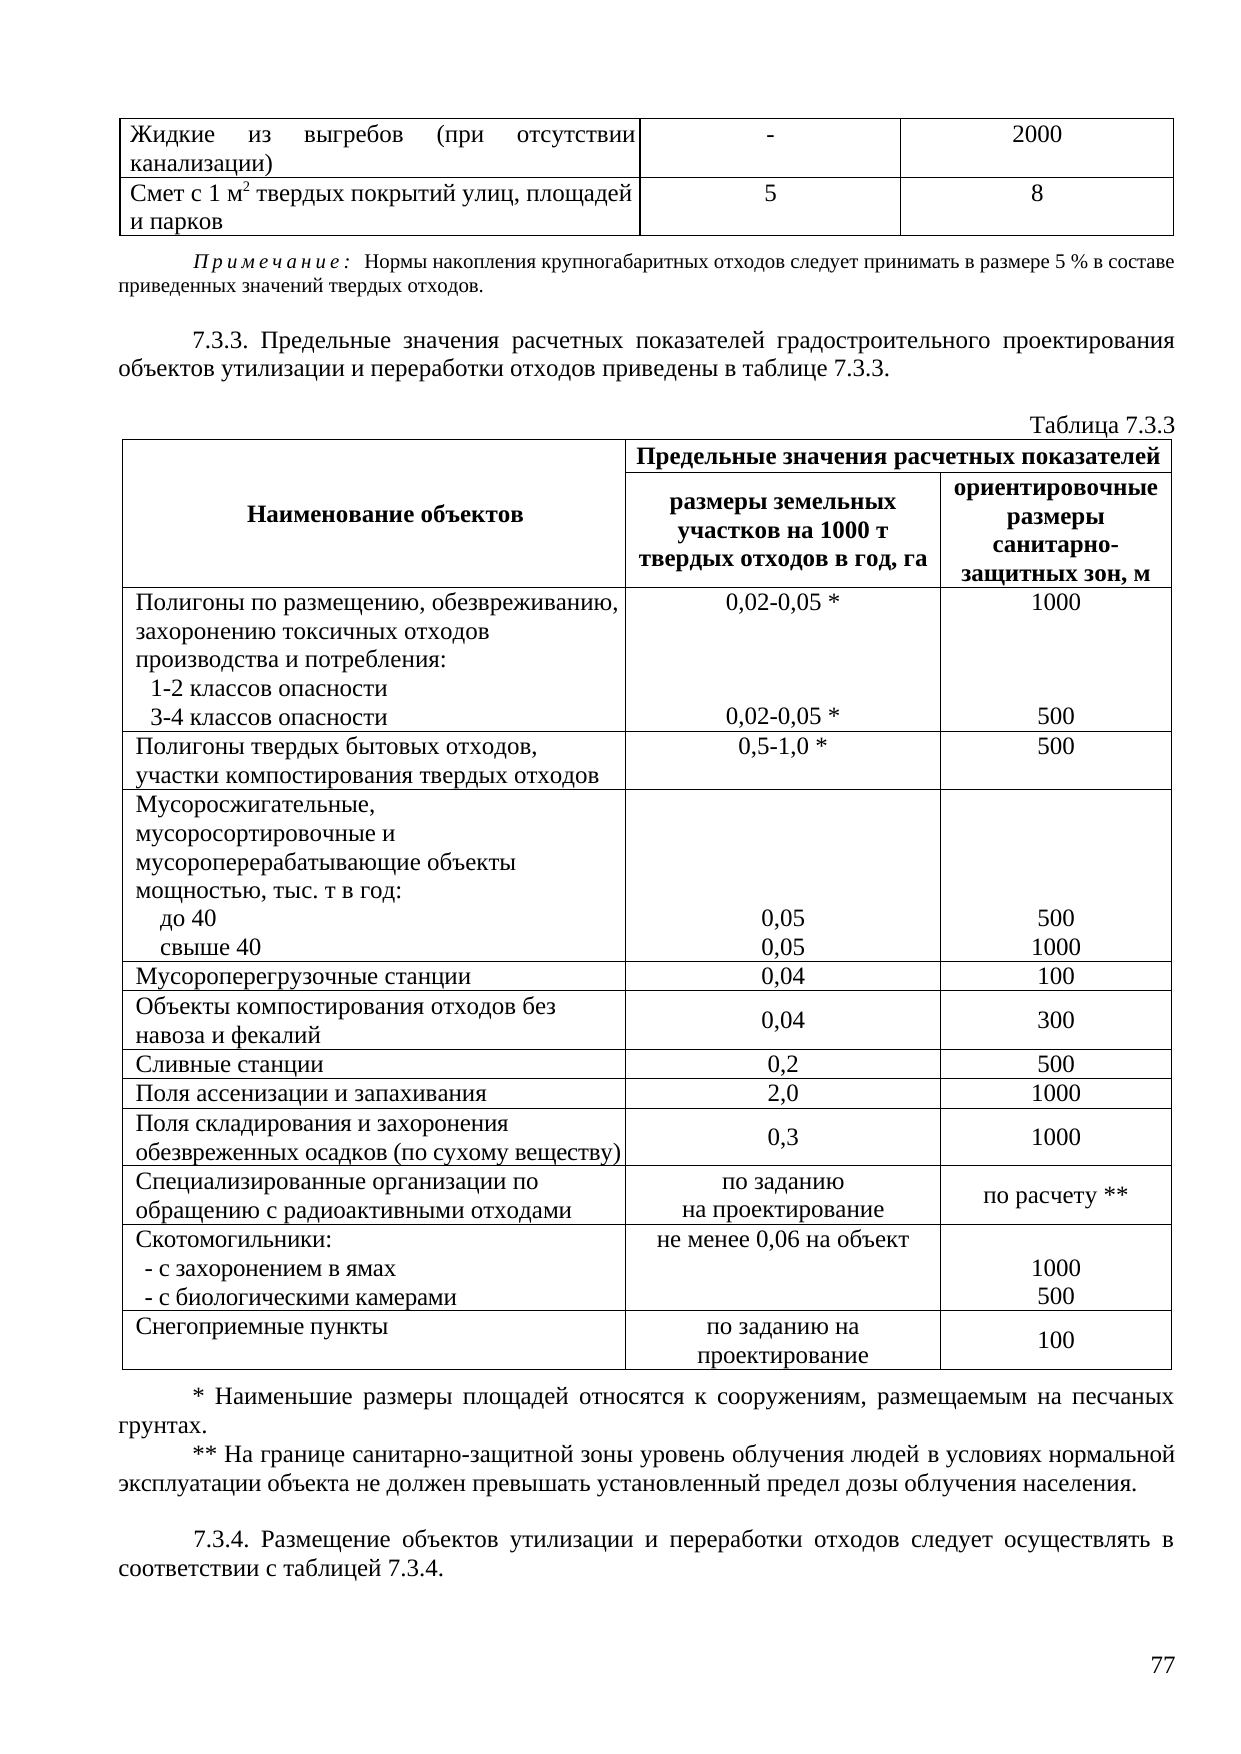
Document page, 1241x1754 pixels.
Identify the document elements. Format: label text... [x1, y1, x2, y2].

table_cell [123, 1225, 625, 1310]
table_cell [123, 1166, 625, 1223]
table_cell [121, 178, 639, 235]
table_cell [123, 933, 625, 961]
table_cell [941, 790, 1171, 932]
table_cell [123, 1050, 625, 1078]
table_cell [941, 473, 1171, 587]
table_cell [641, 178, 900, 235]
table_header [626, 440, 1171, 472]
text Примечание: Нормы накопления крупногабаритных отходов следует принимать в размере 5 % в составе приведенных значений твердых отходов. [118, 249, 1175, 297]
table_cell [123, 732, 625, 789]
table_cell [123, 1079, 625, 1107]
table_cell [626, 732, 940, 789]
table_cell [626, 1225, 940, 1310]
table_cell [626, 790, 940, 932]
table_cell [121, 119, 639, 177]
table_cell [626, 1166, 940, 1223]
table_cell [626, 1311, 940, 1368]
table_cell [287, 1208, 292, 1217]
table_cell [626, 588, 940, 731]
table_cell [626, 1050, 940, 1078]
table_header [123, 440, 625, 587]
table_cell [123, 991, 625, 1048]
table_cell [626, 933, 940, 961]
text Таблица 7.3.3 [118, 411, 1175, 439]
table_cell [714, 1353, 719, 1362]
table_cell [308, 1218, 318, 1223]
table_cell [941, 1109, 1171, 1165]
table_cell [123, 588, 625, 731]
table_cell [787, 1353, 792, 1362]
text ** На границе санитарно-защитной зоны уровень облучения людей в условиях нормальной эксплуатации объекта не должен превышать установленный предел дозы облучения населения. [118, 1439, 1175, 1496]
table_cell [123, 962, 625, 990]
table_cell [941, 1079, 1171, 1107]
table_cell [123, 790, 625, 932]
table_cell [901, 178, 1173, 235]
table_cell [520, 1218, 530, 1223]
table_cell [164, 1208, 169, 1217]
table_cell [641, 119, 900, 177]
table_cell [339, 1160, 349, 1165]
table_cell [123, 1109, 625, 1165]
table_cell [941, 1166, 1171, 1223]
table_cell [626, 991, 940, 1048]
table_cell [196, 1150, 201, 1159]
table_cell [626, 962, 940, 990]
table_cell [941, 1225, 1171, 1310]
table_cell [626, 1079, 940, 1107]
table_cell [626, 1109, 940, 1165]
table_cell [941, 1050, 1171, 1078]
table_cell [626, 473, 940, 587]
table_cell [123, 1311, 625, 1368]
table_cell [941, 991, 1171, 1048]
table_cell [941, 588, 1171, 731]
text 7.3.3. Предельные значения расчетных показателей градостроительного проектирования объектов утилизации и переработки отходов приведены в таблице 7.3.3. [118, 325, 1175, 382]
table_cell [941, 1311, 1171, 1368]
text 7.3.4. Размещение объектов утилизации и переработки отходов следует осуществлять в соответствии с таблицей 7.3.4. [118, 1525, 1175, 1582]
text * Наименьшие размеры площадей относятся к сооружениям, размещаемым на песчаных грунтах. [118, 1382, 1175, 1439]
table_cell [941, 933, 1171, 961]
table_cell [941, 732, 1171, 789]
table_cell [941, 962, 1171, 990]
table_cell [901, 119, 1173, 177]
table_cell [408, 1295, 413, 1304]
